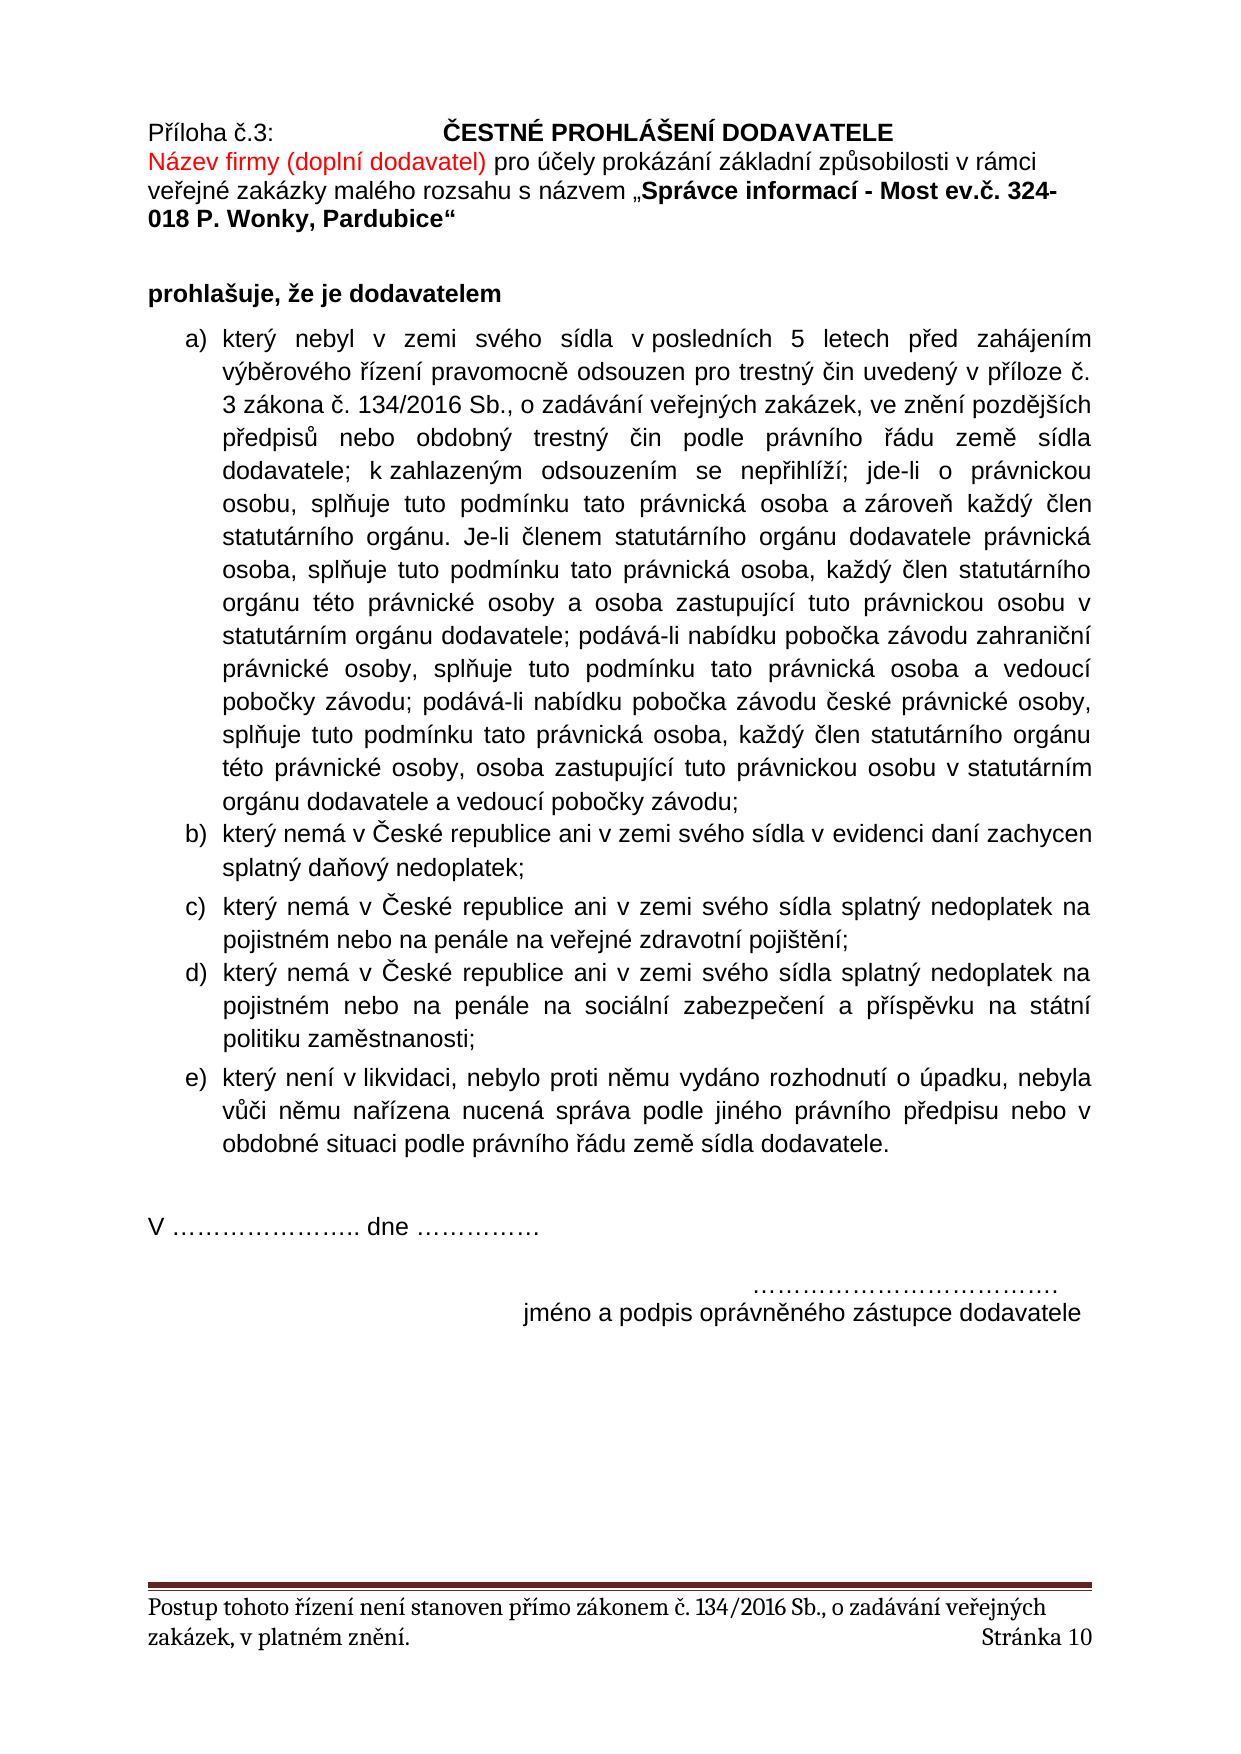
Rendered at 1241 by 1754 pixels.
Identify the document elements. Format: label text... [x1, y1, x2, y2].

list který nemá v České republice ani v zemi svého sídla splatný nedoplatek na pojistném nebo na penále na veřejné zdravotní pojištění; [185, 892, 1092, 953]
list který nemá v České republice ani v zemi svého sídla splatný nedoplatek na pojistném nebo na penále na sociální zabezpečení a příspěvku na státní politiku zaměstnanosti; [185, 958, 1092, 1053]
list který není v likvidaci, nebylo proti němu vydáno rozhodnutí o úpadku, nebyla vůči němu nařízena nucená správa podle jiného právního předpisu nebo v obdobné situaci podle právního řádu země sídla dodavatele. [185, 1063, 1092, 1158]
text Název firmy (doplní dodavatel) pro účely prokázání základní způsobilosti v rámci veřejné zakázky malého rozsahu s názvem „Správce informací - Most ev.č. 324-018 P. Wonky, Pardubice“ [148, 147, 1092, 233]
text jméno a podpis oprávněného zástupce dodavatele [148, 1298, 1092, 1327]
text V ………………….. dne …………… [148, 1212, 1092, 1241]
list který nemá v České republice ani v zemi svého sídla v evidenci daní zachycen splatný daňový nedoplatek; [185, 819, 1092, 881]
text Příloha č.3: ČESTNÉ PROHLÁŠENÍ DODAVATELE [148, 118, 1092, 147]
list který nebyl v zemi svého sídla v posledních 5 letech před zahájením výběrového řízení pravomocně odsouzen pro trestný čin uvedený v příloze č. 3 zákona č. 134/2016 Sb., o zadávání veřejných zakázek, ve znění pozdějších předpisů nebo obdobný trestný čin podle právního řádu země sídla dodavatele; k zahlazeným odsouzením se nepřihlíží; jde-li o právnickou osobu, splňuje tuto podmínku tato právnická osoba a zároveň každý člen statutárního orgánu. Je-li členem statutárního orgánu dodavatele právnická osoba, splňuje tuto podmínku tato právnická osoba, každý člen statutárního orgánu této právnické osoby a osoba zastupující tuto právnickou osobu v statutárním orgánu dodavatele; podává-li nabídku pobočka závodu zahraniční právnické osoby, splňuje tuto podmínku tato právnická osoba a vedoucí pobočky závodu; podává-li nabídku pobočka závodu české právnické osoby, splňuje tuto podmínku tato právnická osoba, každý člen statutárního orgánu této právnické osoby, osoba zastupující tuto právnickou osobu v statutárním orgánu dodavatele a vedoucí pobočky závodu; [185, 324, 1092, 815]
text ………………………………. [664, 1270, 1092, 1298]
text prohlašuje, že je dodavatelem [148, 279, 1092, 307]
